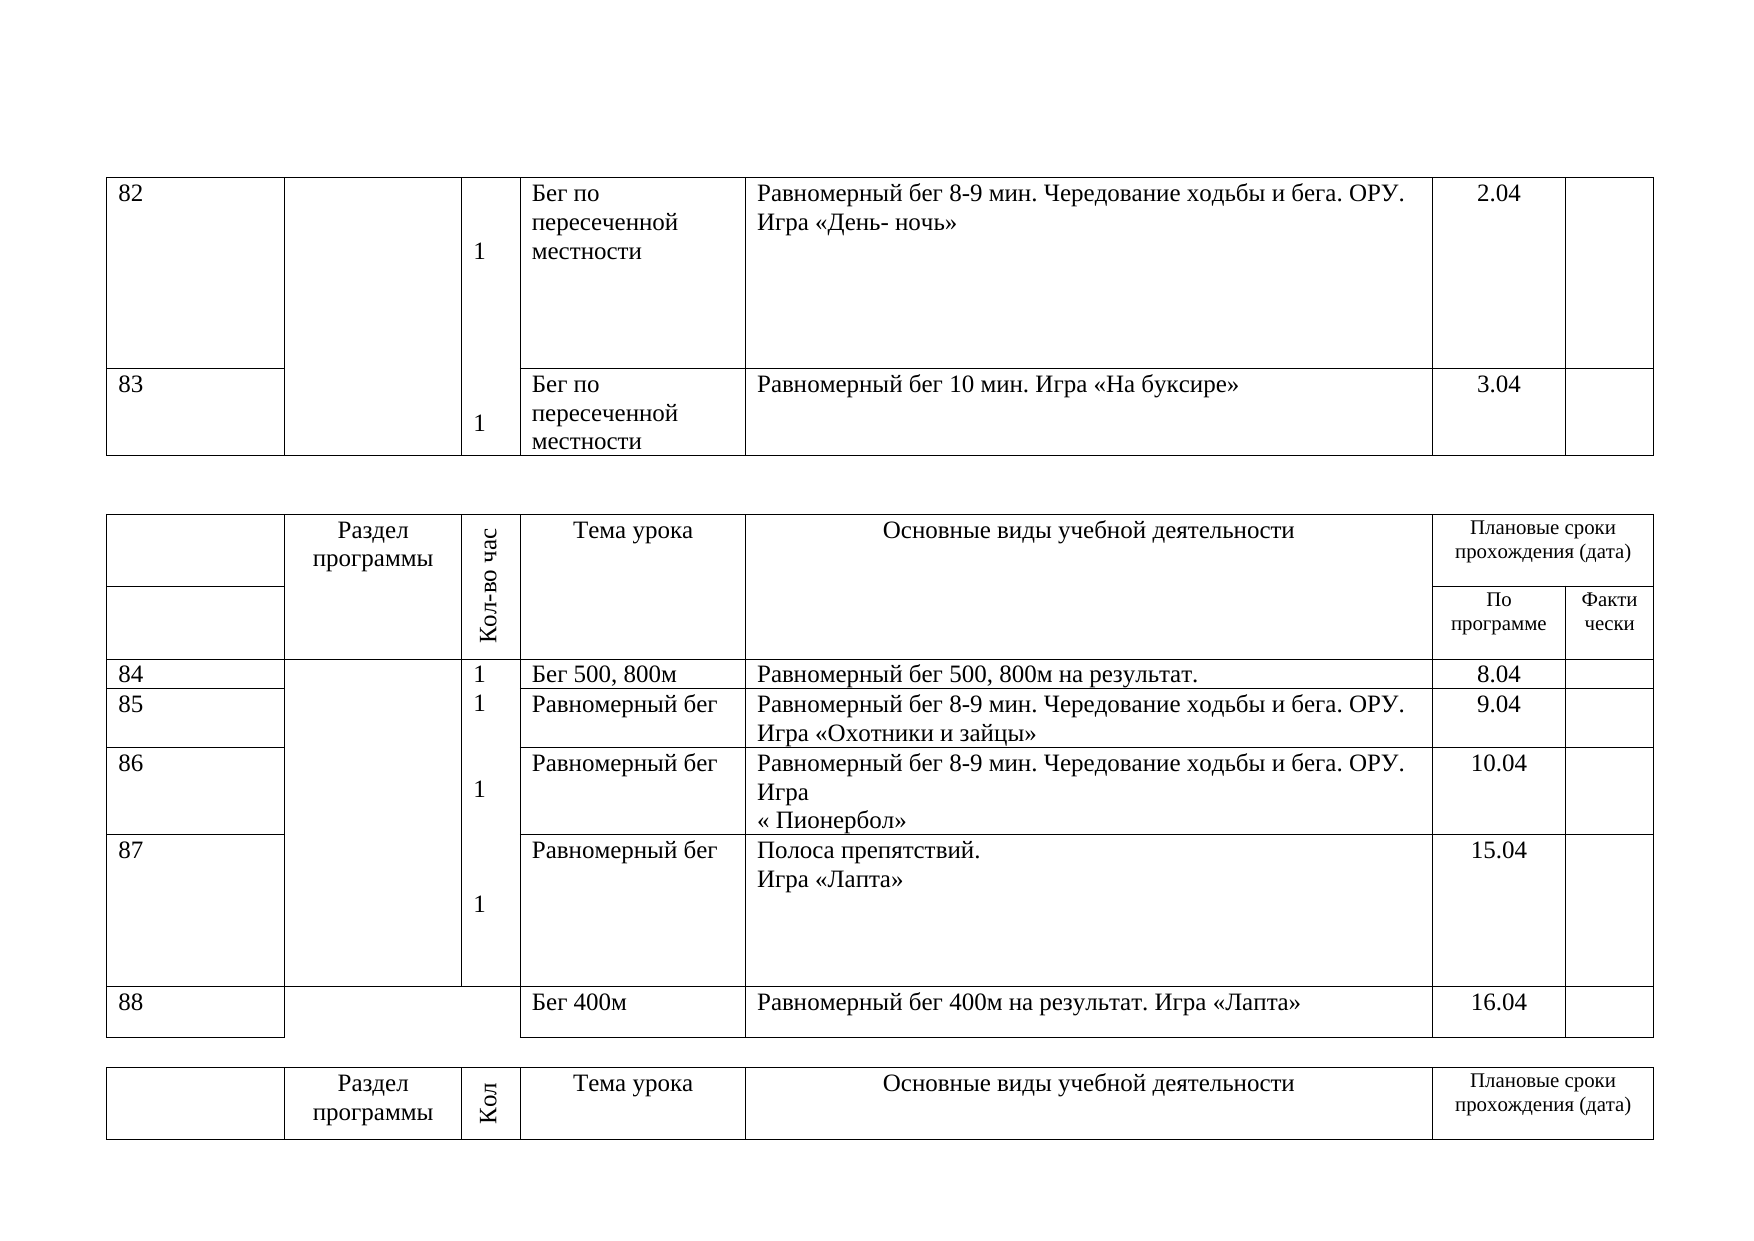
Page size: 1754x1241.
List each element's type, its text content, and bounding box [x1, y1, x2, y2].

table_cell [1566, 660, 1653, 688]
table_header Плановые сроки прохождения (дата) [1433, 1068, 1653, 1139]
table_cell [107, 587, 284, 658]
table_cell Равномерный бег [521, 835, 745, 986]
table_cell [1566, 178, 1653, 368]
table_cell 9.04 [1433, 689, 1565, 747]
table_cell Равномерный бег [521, 748, 745, 834]
table_cell 16.04 [1433, 987, 1565, 1037]
table_cell 86 [107, 748, 284, 834]
table_header Тема урока [521, 515, 745, 658]
table_cell 87 [107, 835, 284, 986]
table_header [107, 1068, 284, 1139]
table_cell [521, 178, 745, 368]
table_cell Равномерный бег [521, 689, 745, 747]
table_cell [1566, 748, 1653, 834]
table_cell 82 [107, 178, 284, 368]
table_cell [1566, 369, 1653, 455]
table_cell Равномерный бег 10 мин. Игра «На буксире» [746, 369, 1432, 455]
table_cell По программе [1433, 587, 1565, 658]
table_cell 88 [107, 987, 284, 1037]
table_cell 1 1 1 1 1 [462, 660, 520, 986]
table_cell Равномерный бег 500, 800м на результат. [746, 660, 1432, 688]
table_cell Равномерный бег 8-9 мин. Чередование ходьбы и бега. ОРУ. Игра «Охотники и зайцы» [746, 689, 1432, 747]
table_cell 10.04 [1433, 748, 1565, 834]
table_cell Равномерный бег 400м на результат. Игра «Лапта» [746, 987, 1432, 1037]
table_cell Равномерный бег 8-9 мин. Чередование ходьбы и бега. ОРУ. Игра «День- ночь» [746, 178, 1432, 368]
table_header Кол-во час [462, 1068, 520, 1139]
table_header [746, 1068, 1432, 1139]
table_cell 3.04 [1433, 369, 1565, 455]
table_header Раздел программы [285, 515, 461, 658]
table_cell 8.04 [1433, 660, 1565, 688]
table_header Основные виды учебной деятельности [746, 515, 1432, 658]
table_cell [285, 660, 461, 986]
table_header [107, 515, 284, 586]
table_cell 84 [107, 660, 284, 688]
table_cell [1566, 835, 1653, 986]
table_cell 83 [107, 369, 284, 455]
table_cell 15.04 [1433, 835, 1565, 986]
table_header Кол-во час [462, 515, 520, 658]
table_cell Полоса препятствий. Игра «Лапта» [746, 835, 1432, 986]
table_cell Бег 400м [521, 987, 745, 1037]
table_cell Бег по пересеченной местности [521, 369, 745, 455]
table_cell 2.04 [1433, 178, 1565, 368]
table_cell [1566, 689, 1653, 747]
table_header Раздел программы [285, 1068, 461, 1139]
table_cell Бег 500, 800м [521, 660, 745, 688]
table_cell 85 [107, 689, 284, 747]
table_header Плановые сроки прохождения (дата) [1433, 515, 1653, 586]
table_header Тема урока [521, 1068, 745, 1139]
table_cell [1566, 987, 1653, 1037]
table_cell Равномерный бег 8-9 мин. Чередование ходьбы и бега. ОРУ. Игра « Пионербол» [746, 748, 1432, 834]
table_cell Фактически [1566, 587, 1653, 658]
